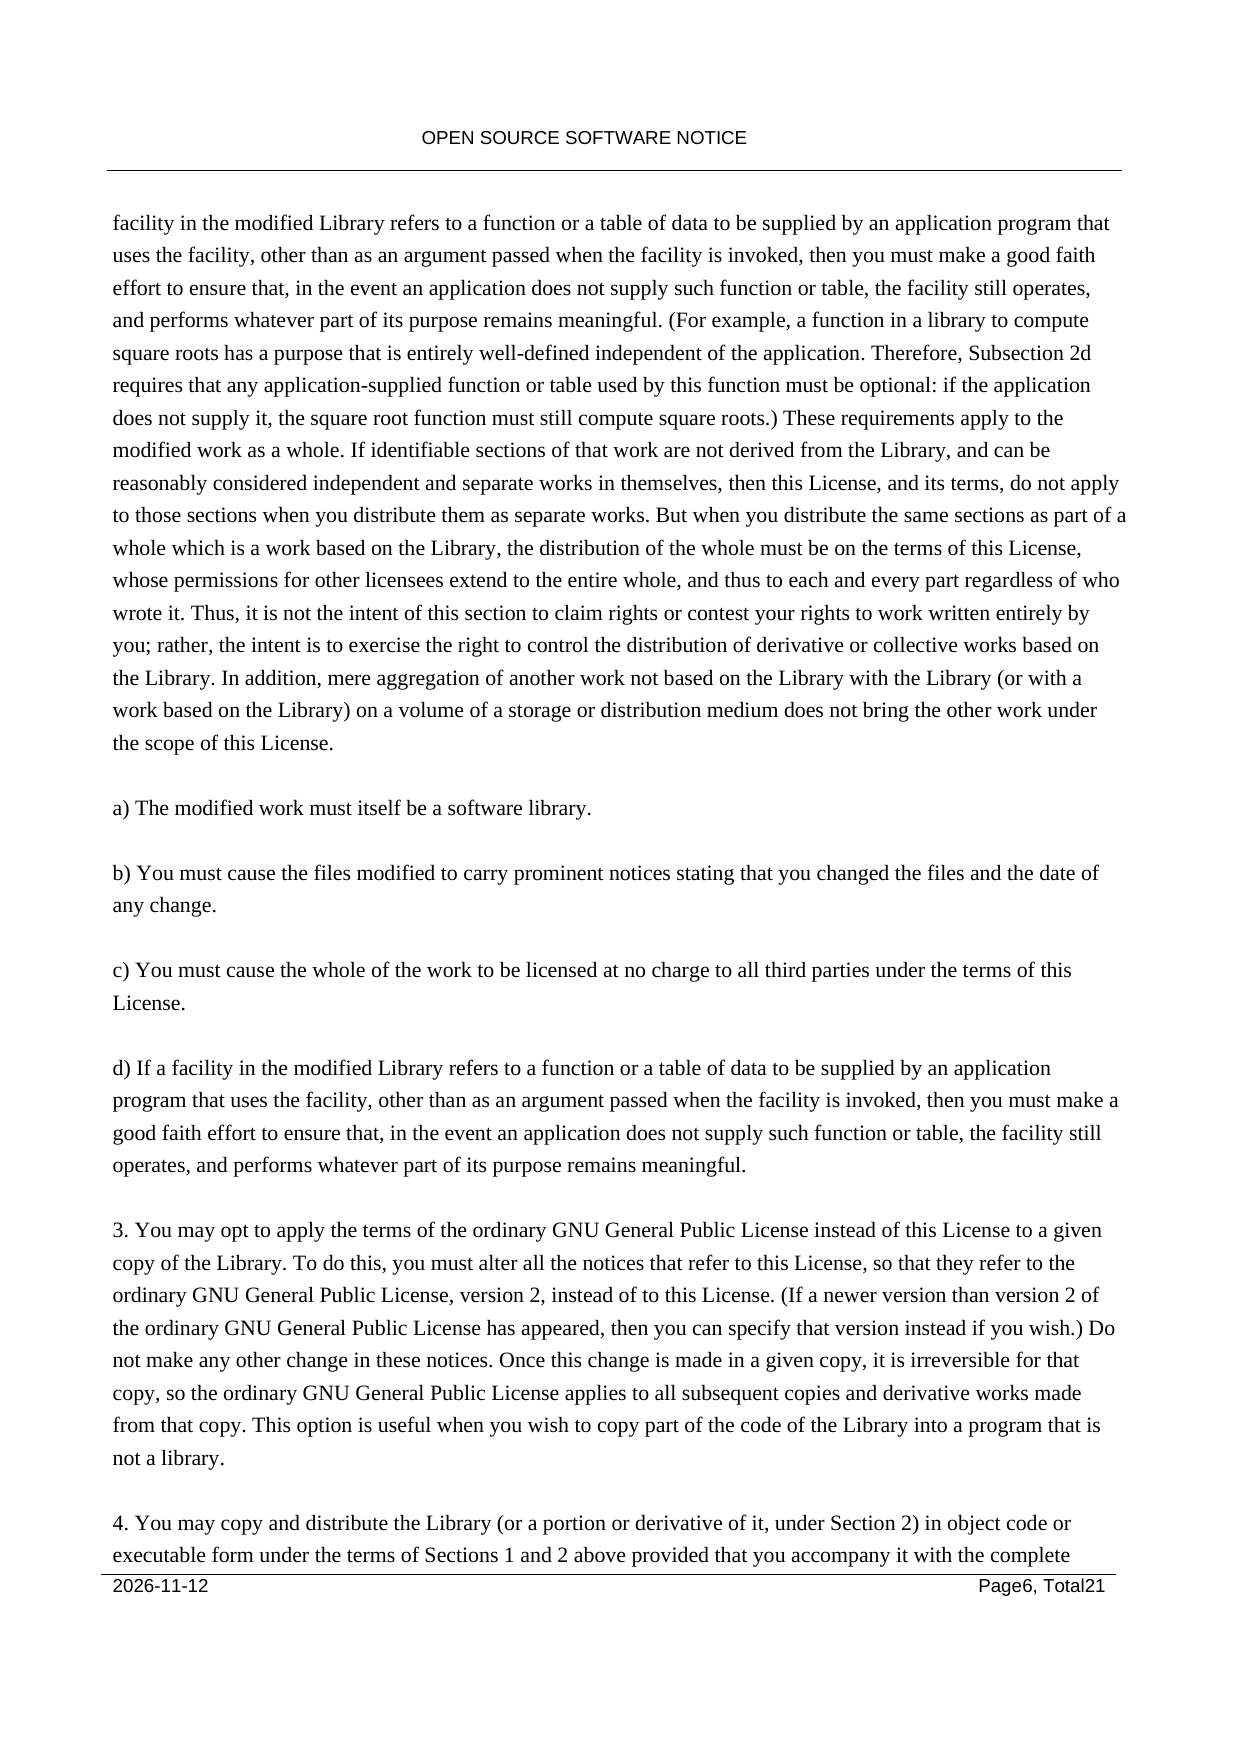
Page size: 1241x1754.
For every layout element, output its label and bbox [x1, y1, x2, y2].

text [112, 206, 1128, 1571]
